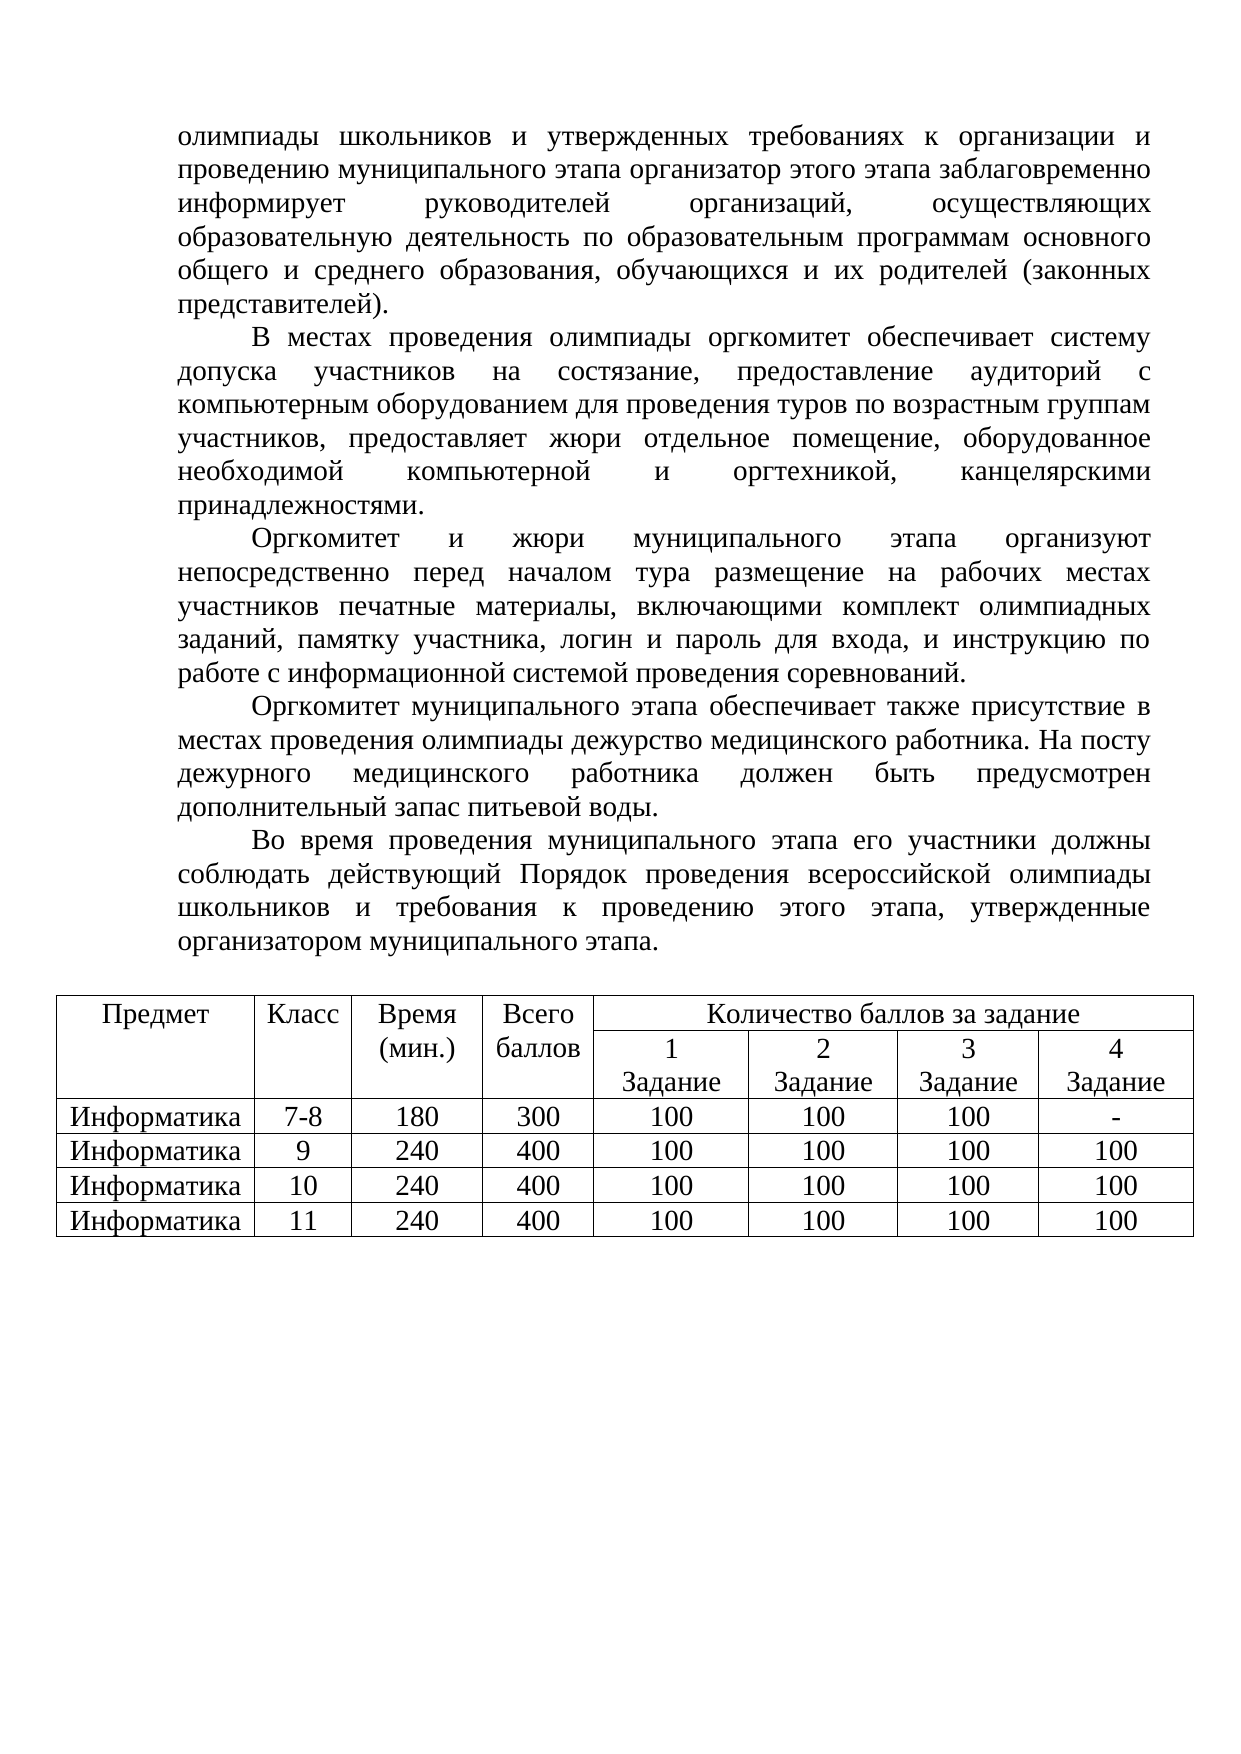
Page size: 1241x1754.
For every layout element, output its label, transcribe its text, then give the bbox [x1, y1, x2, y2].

table_cell 240 [352, 1168, 482, 1202]
table_cell 1 Задание [594, 1031, 748, 1098]
table_cell 9 [255, 1134, 351, 1167]
table_cell 7-8 [255, 1099, 351, 1132]
table_cell Информатика [57, 1203, 254, 1236]
table_cell 400 [483, 1134, 593, 1167]
table_cell Информатика [57, 1134, 254, 1167]
table_cell 2 Задание [749, 1031, 897, 1098]
table_cell 100 [1039, 1168, 1193, 1202]
table_cell 100 [594, 1099, 748, 1132]
table_header Количество баллов за задание [594, 996, 1193, 1030]
table_cell 100 [1039, 1203, 1193, 1236]
table_cell 100 [898, 1134, 1038, 1167]
table_cell 180 [352, 1099, 482, 1132]
table_cell 100 [749, 1134, 897, 1167]
table_cell 100 [749, 1099, 897, 1132]
table_cell Информатика [57, 1168, 254, 1202]
table_cell 400 [483, 1168, 593, 1202]
table_cell - [1039, 1099, 1193, 1132]
table_cell 100 [594, 1203, 748, 1236]
table_cell 100 [749, 1168, 897, 1202]
table_cell Информатика [57, 1099, 254, 1132]
table_cell 100 [898, 1168, 1038, 1202]
table_cell 100 [898, 1099, 1038, 1132]
table_cell 240 [352, 1203, 482, 1236]
table_header Время (мин.) [352, 996, 482, 1098]
table_cell 11 [255, 1203, 351, 1236]
table_cell 300 [483, 1099, 593, 1132]
text Оргкомитет муниципального этапа обеспечивает также присутствие в местах проведения олимпиады дежурство медицинского работника. На посту дежурного медицинского работника должен быть предусмотрен дополнительный запас питьевой воды. [177, 688, 1152, 822]
table_cell 100 [594, 1134, 748, 1167]
table_header Всего баллов [483, 996, 593, 1098]
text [177, 118, 1152, 319]
table_cell 10 [255, 1168, 351, 1202]
table_cell 400 [483, 1203, 593, 1236]
text В местах проведения олимпиады оргкомитет обеспечивает систему допуска участников на состязание, предоставление аудиторий с компьютерным оборудованием для проведения туров по возрастным группам участников, предоставляет жюри отдельное помещение, оборудованное необходимой компьютерной и оргтехникой, канцелярскими принадлежностями. [177, 319, 1152, 521]
table_cell 100 [898, 1203, 1038, 1236]
table_header Класс [255, 996, 351, 1098]
table_cell 4 Задание [1039, 1031, 1193, 1098]
table_cell 100 [749, 1203, 897, 1236]
table_cell 100 [1039, 1134, 1193, 1167]
table_cell 100 [594, 1168, 748, 1202]
table_cell 240 [352, 1134, 482, 1167]
text Оргкомитет и жюри муниципального этапа организуют непосредственно перед началом тура размещение на рабочих местах участников печатные материалы, включающими комплект олимпиадных заданий, памятку участника, логин и пароль для входа, и инструкцию по работе с информационной системой проведения соревнований. [177, 521, 1152, 688]
table_header Предмет [57, 996, 254, 1098]
text Во время проведения муниципального этапа его участники должны соблюдать действующий Порядок проведения всероссийской олимпиады школьников и требования к проведению этого этапа, утвержденные организатором муниципального этапа. [177, 822, 1152, 957]
table_cell 3 Задание [898, 1031, 1038, 1098]
